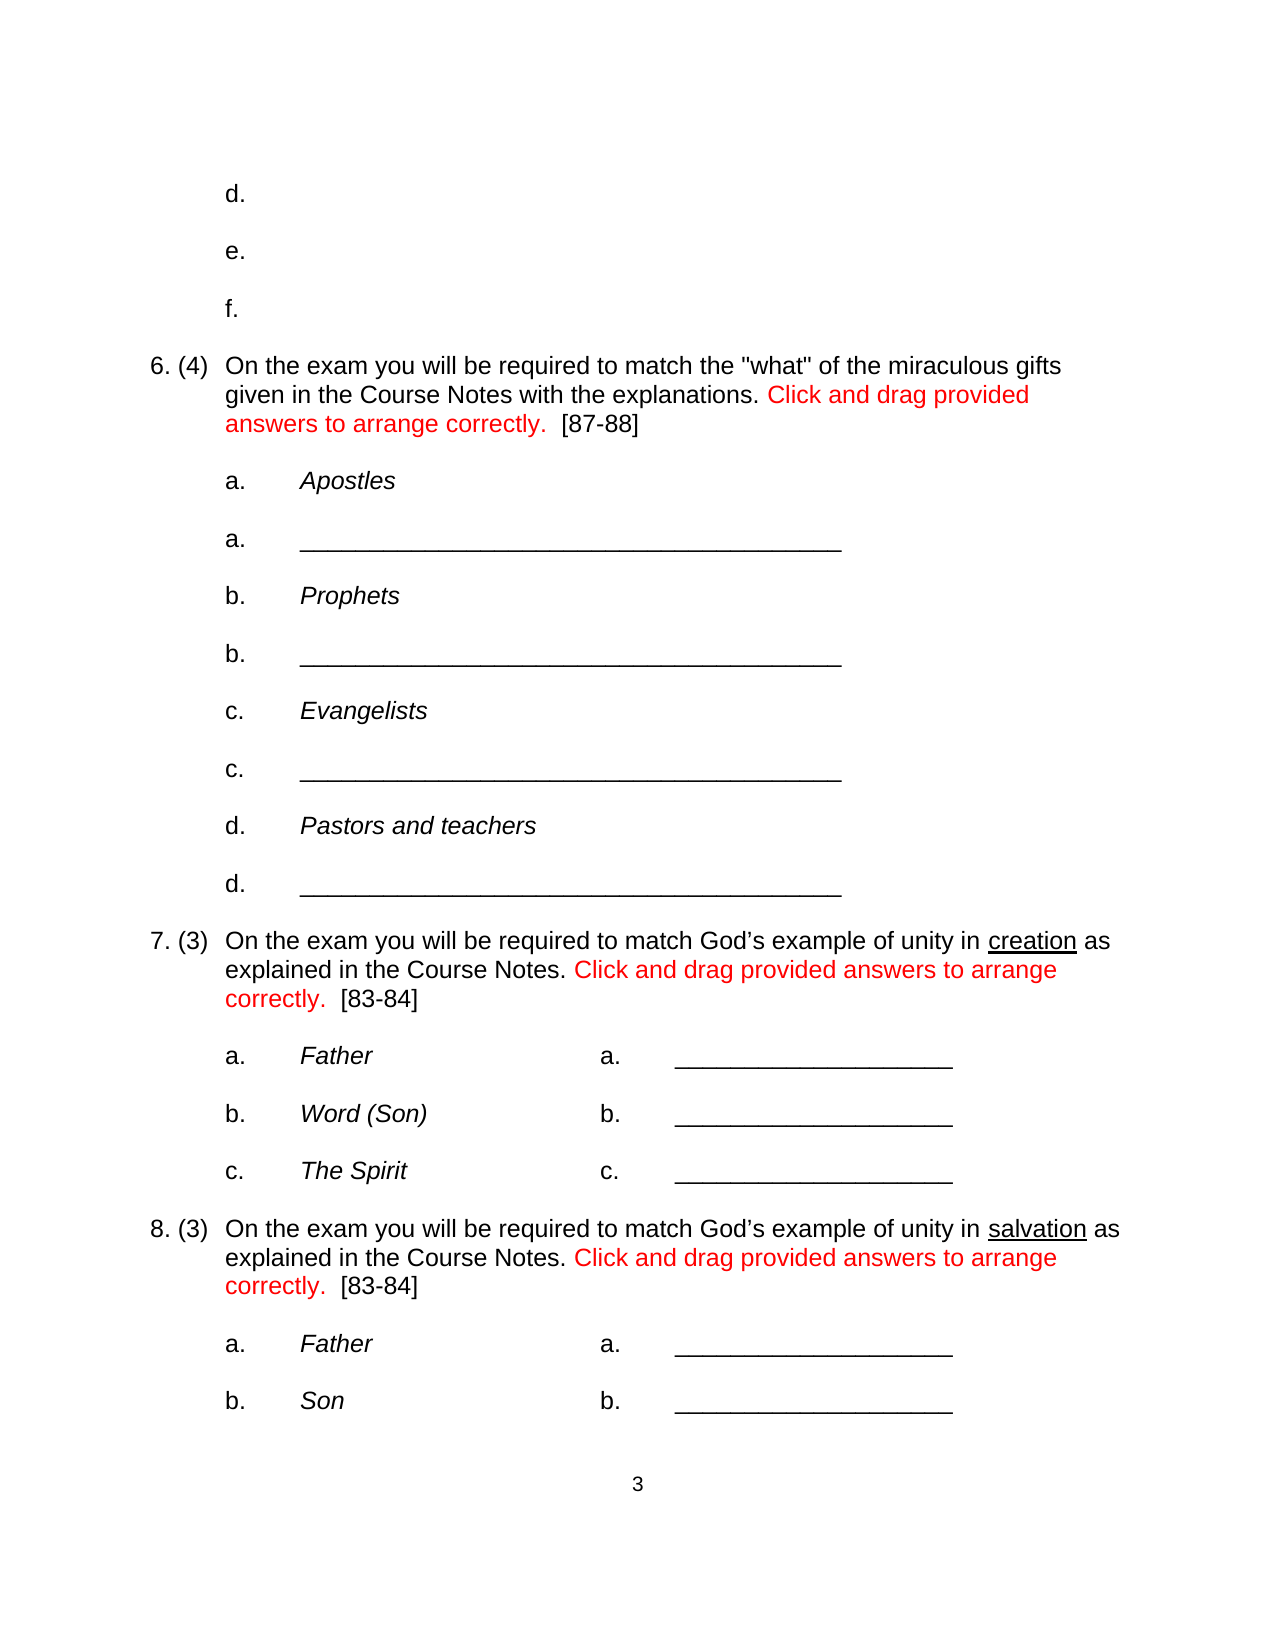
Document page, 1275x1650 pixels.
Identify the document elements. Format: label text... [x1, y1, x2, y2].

text c. _______________________________________ [150, 754, 1125, 782]
text d. _______________________________________ [150, 869, 1125, 897]
text 6. (4) On the exam you will be required to match the "what" of the miraculous gifts given in the Course Notes with the explanations. Click and drag provided answers to arrange correctly. [87-88] [150, 351, 1125, 437]
text e. [150, 236, 1125, 265]
text 7. (3) On the exam you will be required to match God’s example of unity in creation as explained in the Course Notes. Click and drag provided answers to arrange correctly. [83-84] [150, 926, 1125, 1012]
text b. _______________________________________ [150, 639, 1125, 667]
text b. Son b. ____________________ [225, 1386, 1125, 1415]
text d. [150, 179, 1125, 207]
text f. [150, 294, 1125, 322]
text b. Prophets [150, 581, 1125, 610]
text b. Word (Son) b. ____________________ [225, 1099, 1125, 1127]
text a. Father a. ____________________ [225, 1041, 1125, 1070]
text a. _______________________________________ [150, 524, 1125, 552]
text a. Father a. ____________________ [225, 1329, 1125, 1357]
text c. Evangelists [150, 696, 1125, 725]
text a. Apostles [150, 466, 1125, 495]
text 8. (3) On the exam you will be required to match God’s example of unity in salvation as explained in the Course Notes. Click and drag provided answers to arrange correctly. [83-84] [150, 1214, 1125, 1300]
text c. The Spirit c. ____________________ [225, 1156, 1125, 1185]
text d. Pastors and teachers [150, 811, 1125, 840]
